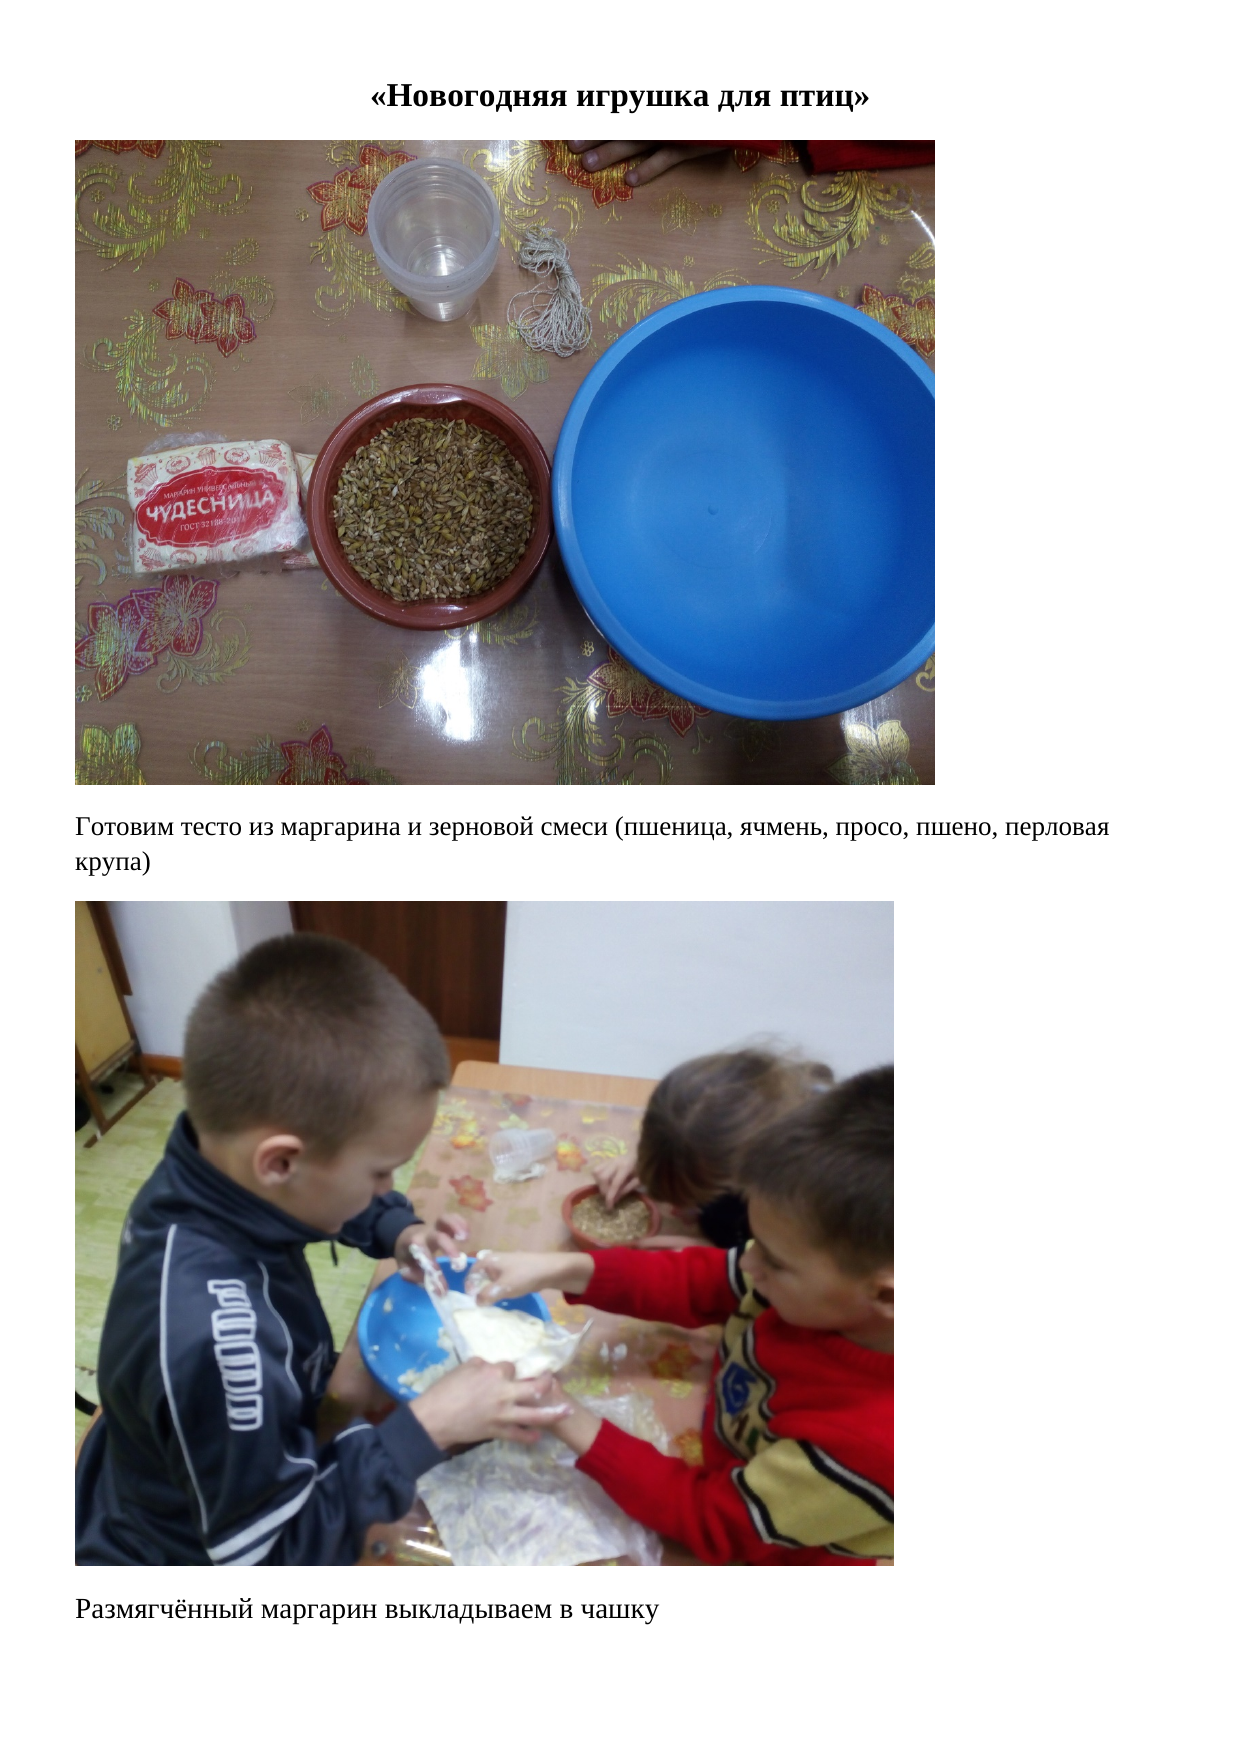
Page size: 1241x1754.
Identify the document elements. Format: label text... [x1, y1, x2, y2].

text «Новогодняя игрушка для птиц» [75, 75, 1165, 113]
text Готовим тесто из маргарина и зерновой смеси (пшеница, ячмень, просо, пшено, перловая крупа) [75, 809, 1165, 876]
text Размягчённый маргарин выкладываем в чашку [75, 1591, 1165, 1624]
picture [75, 901, 894, 1566]
picture [75, 140, 935, 785]
